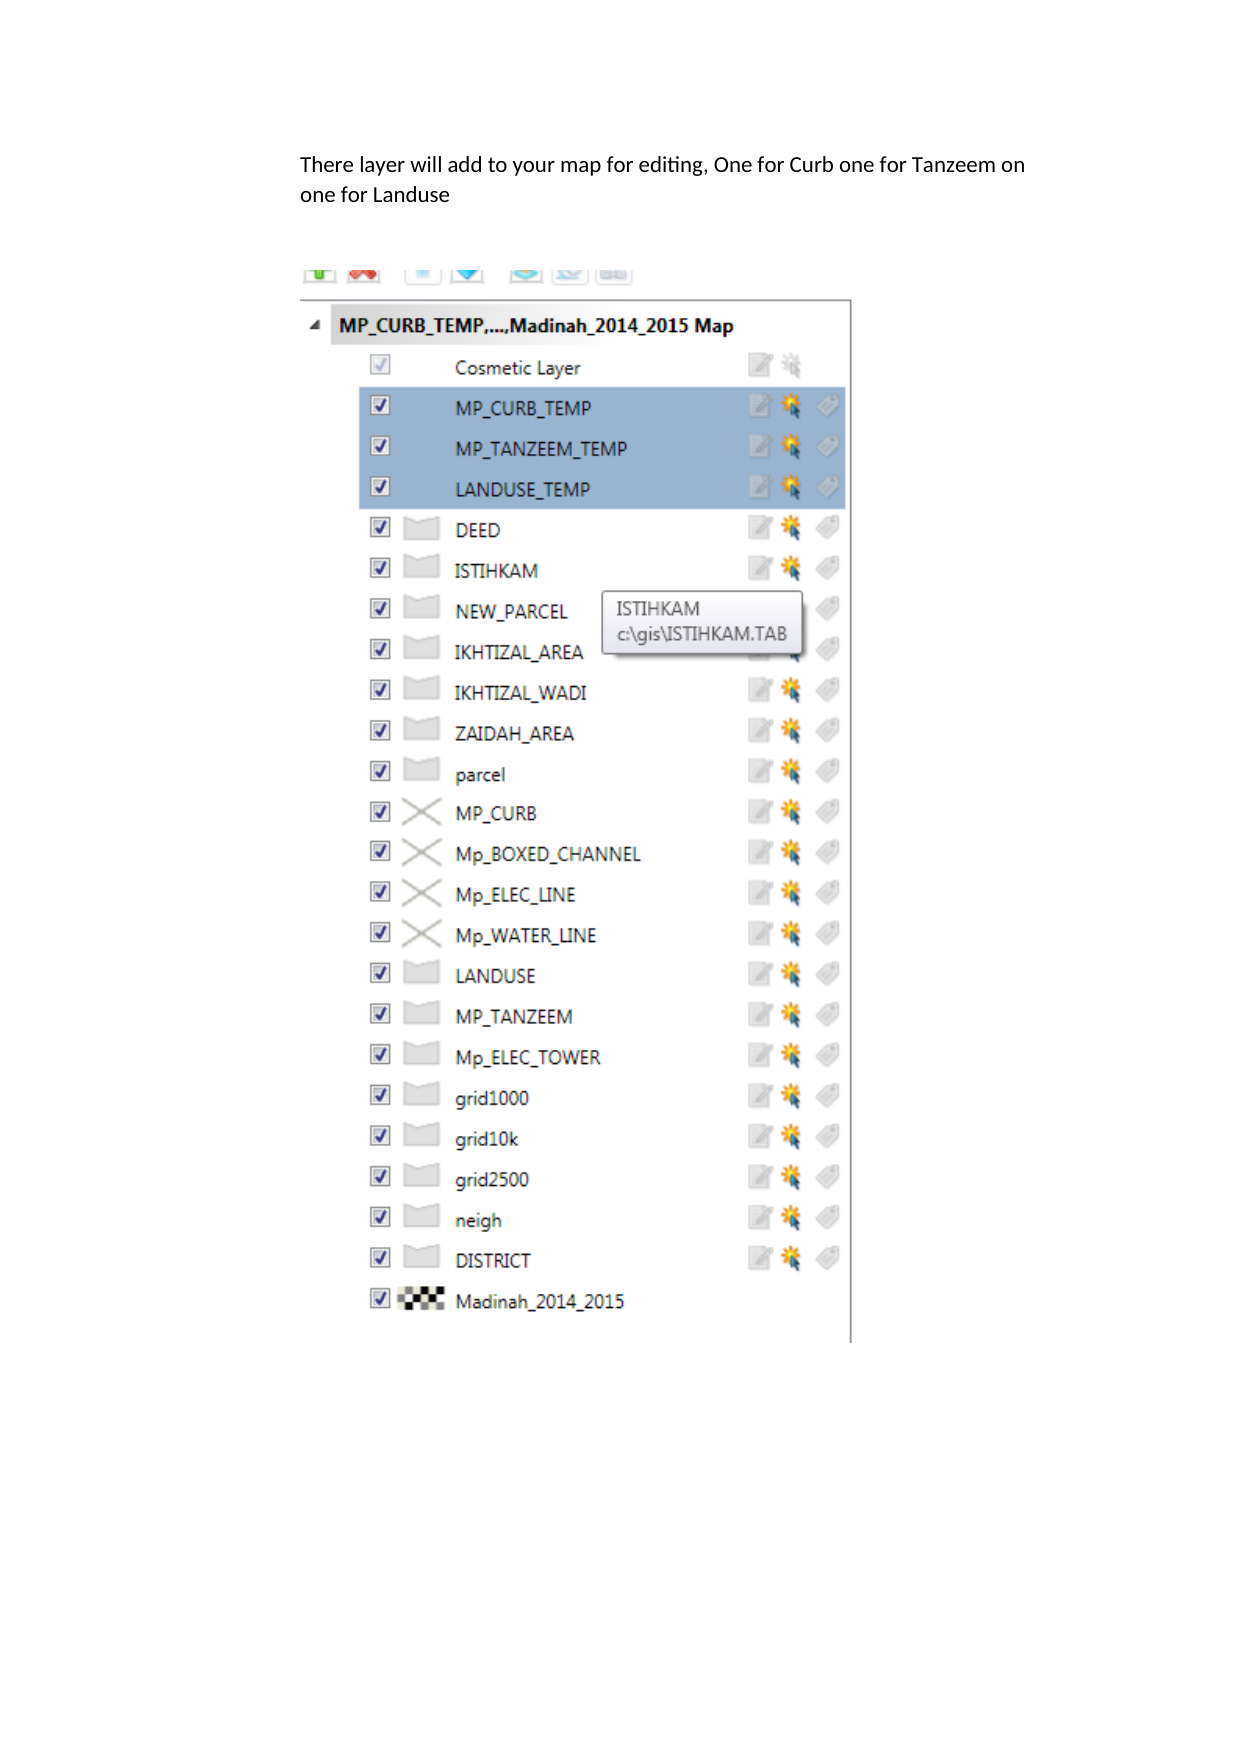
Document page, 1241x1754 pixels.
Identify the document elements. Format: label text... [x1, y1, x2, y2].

list There layer will add to your map for editing, One for Curb one for Tanzeem on one for Landuse [300, 150, 1053, 208]
picture [300, 270, 858, 1343]
